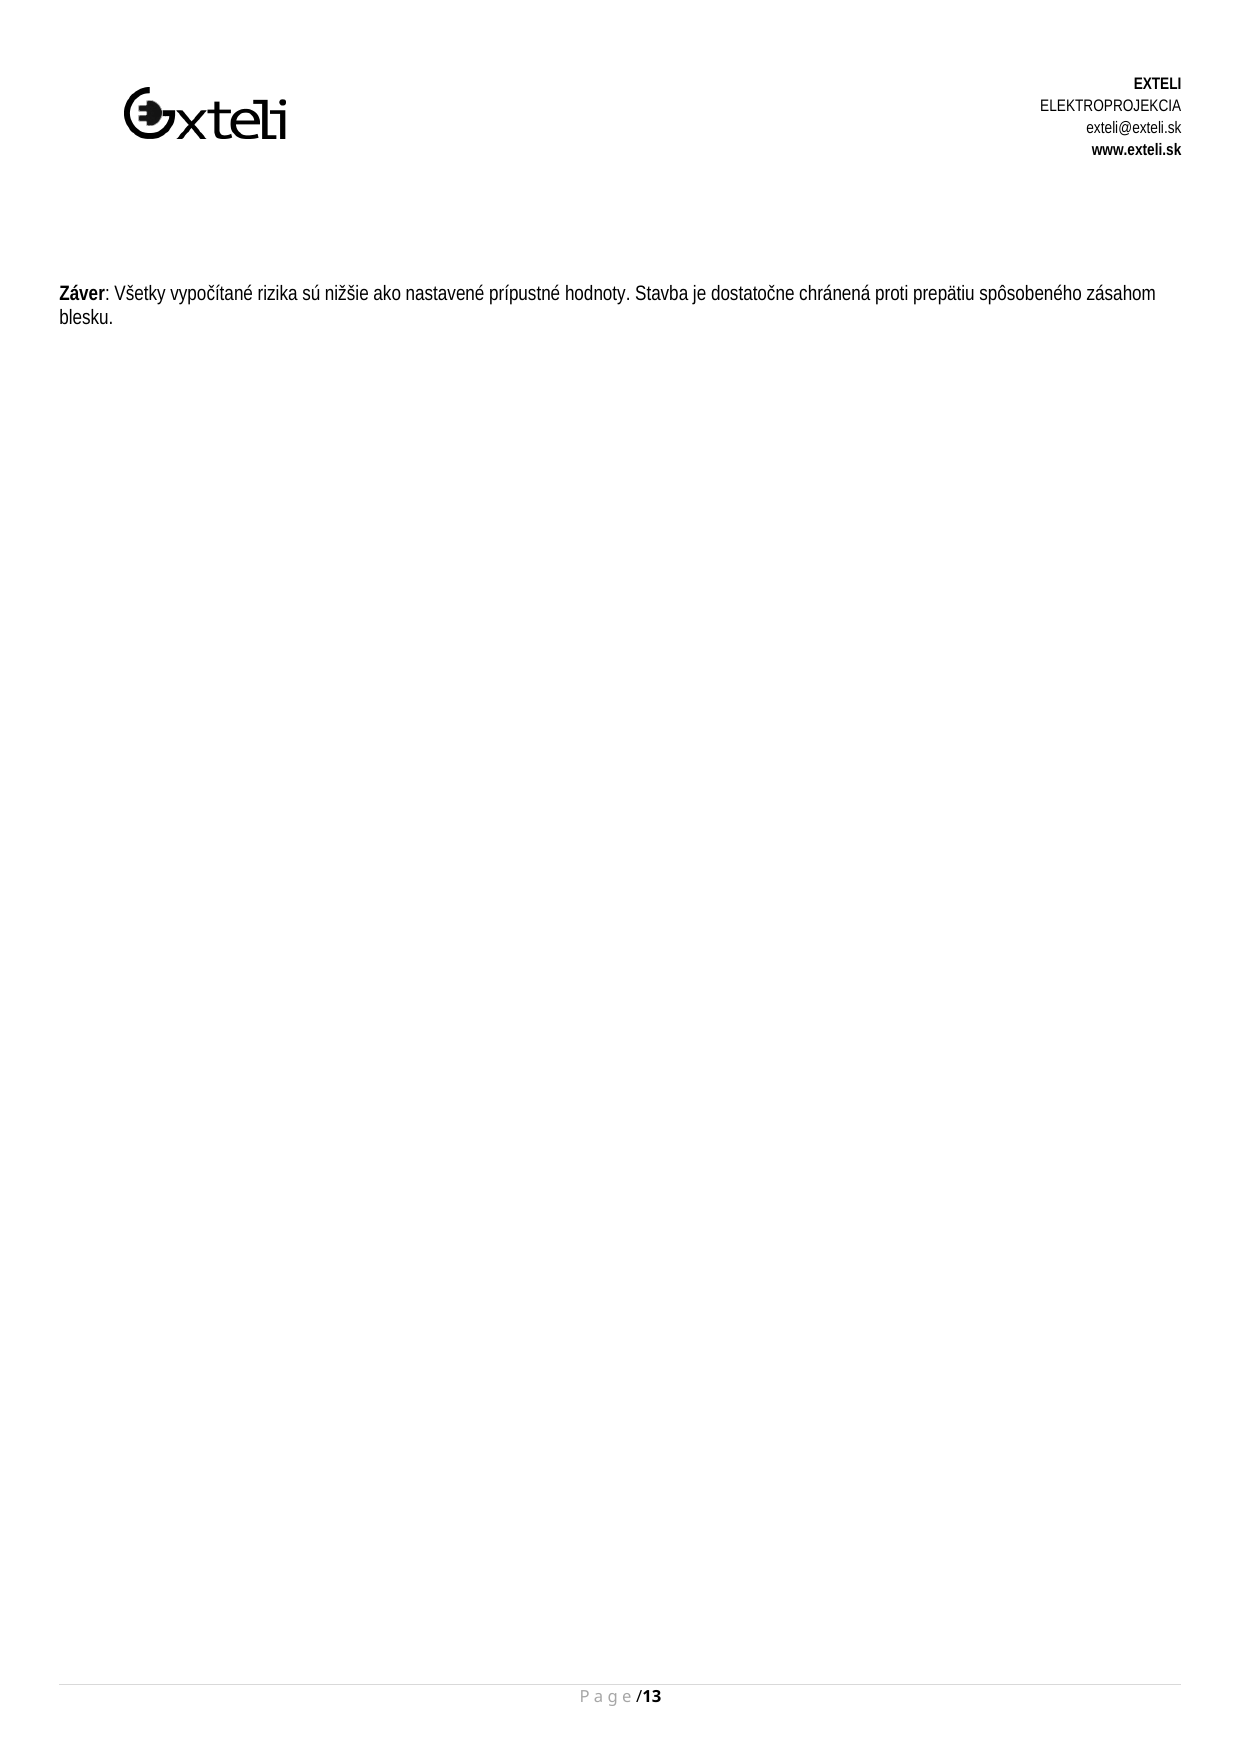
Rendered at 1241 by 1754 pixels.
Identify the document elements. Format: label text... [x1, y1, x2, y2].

text Záver: Všetky vypočítané rizika sú nižšie ako nastavené prípustné hodnoty. Stavba je dostatočne chránená proti prepätiu spôsobeného zásahom blesku. [59, 281, 1181, 329]
picture [124, 87, 286, 139]
